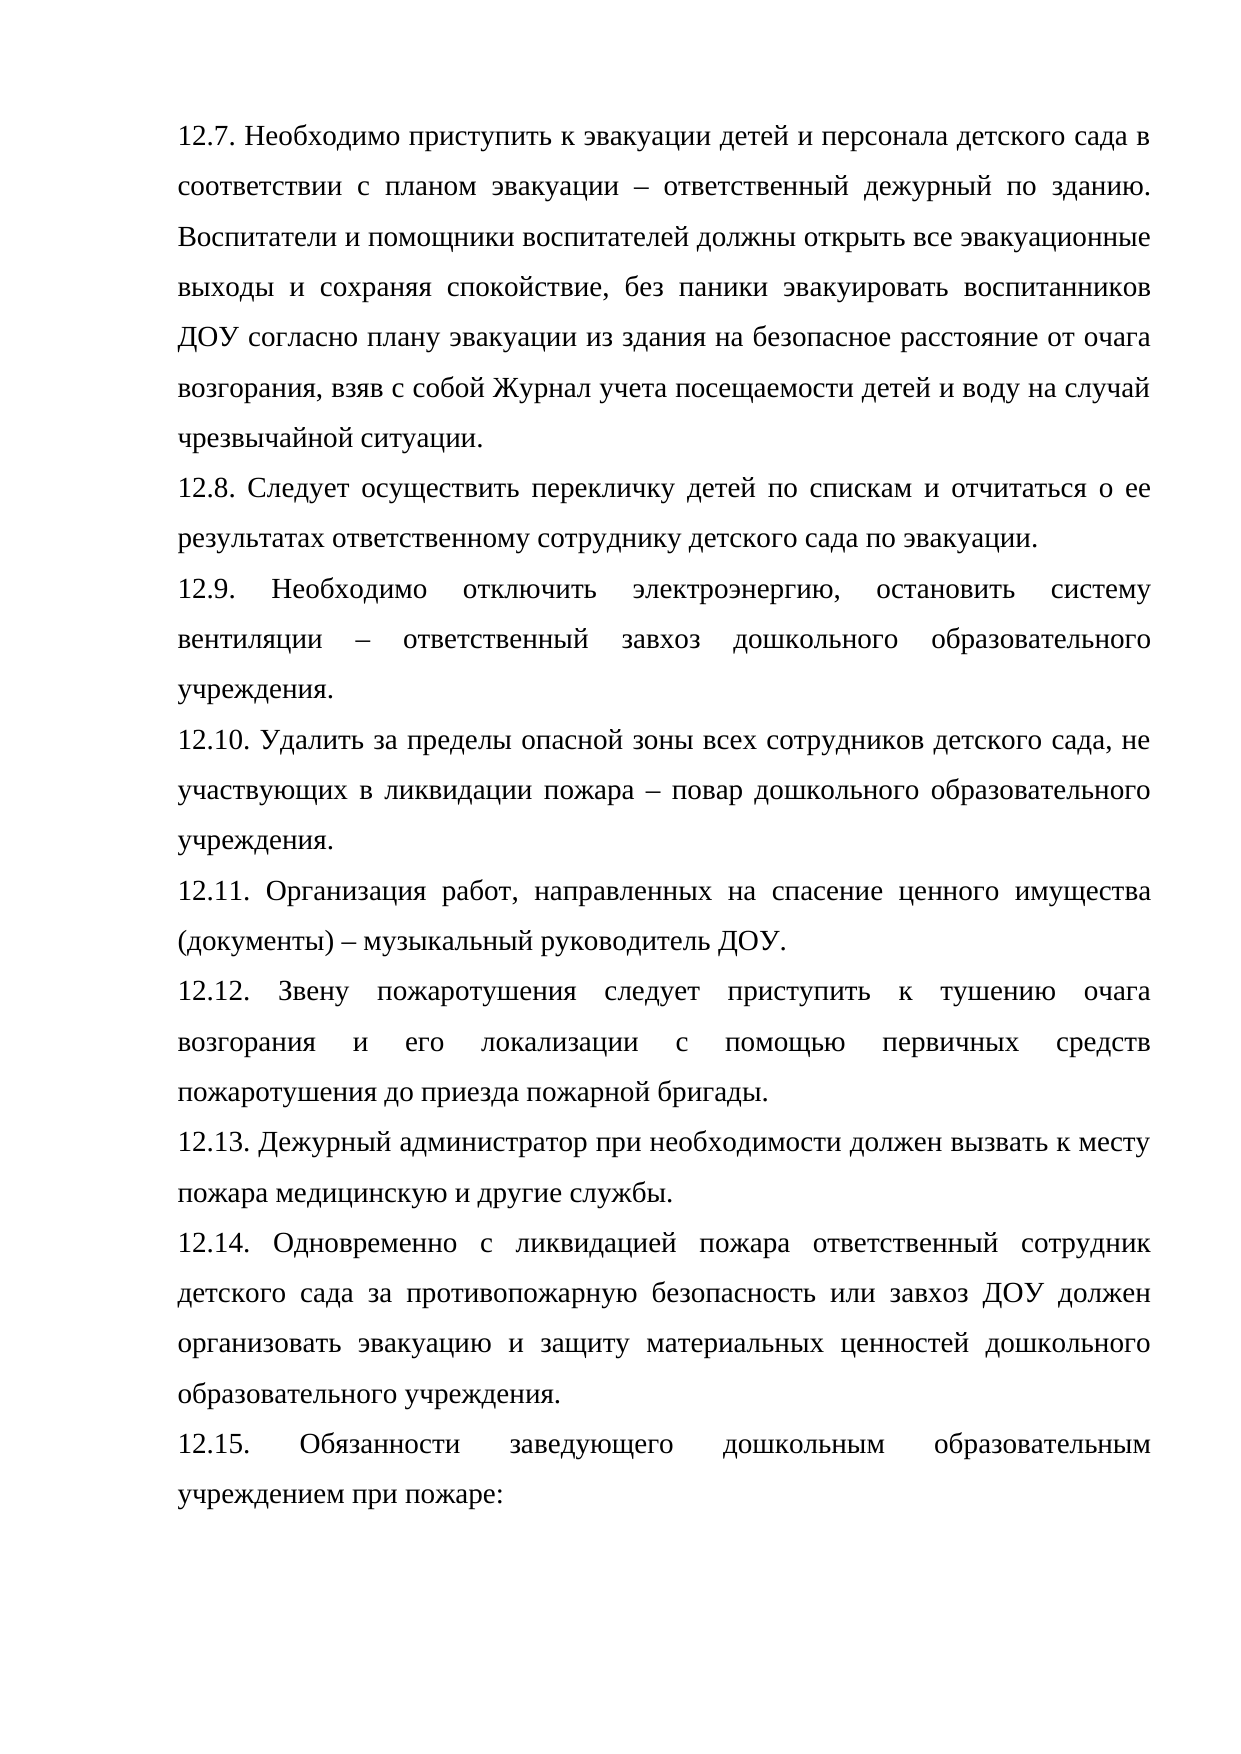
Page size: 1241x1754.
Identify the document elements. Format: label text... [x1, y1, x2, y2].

text 12.8. Следует осуществить перекличку детей по спискам и отчитаться о ее результатах ответственному сотруднику детского сада по эвакуации. [177, 470, 1152, 554]
text 12.10. Удалить за пределы опасной зоны всех сотрудников детского сада, не участвующих в ликвидации пожара – повар дошкольного образовательного учреждения. [177, 722, 1152, 856]
text 12.11. Организация работ, направленных на спасение ценного имущества (документы) – музыкальный руководитель ДОУ. [177, 873, 1152, 957]
text 12.13. Дежурный администратор при необходимости должен вызвать к месту пожара медицинскую и другие службы. [177, 1124, 1152, 1208]
text 12.12. Звену пожаротушения следует приступить к тушению очага возгорания и его локализации с помощью первичных средств пожаротушения до приезда пожарной бригады. [177, 973, 1152, 1108]
text 12.15. Обязанности заведующего дошкольным образовательным учреждением при пожаре: [177, 1426, 1152, 1510]
text 12.14. Одновременно с ликвидацией пожара ответственный сотрудник детского сада за противопожарную безопасность или завхоз ДОУ должен организовать эвакуацию и защиту материальных ценностей дошкольного образовательного учреждения. [177, 1225, 1152, 1409]
text 12.7. Необходимо приступить к эвакуации детей и персонала детского сада в соответствии с планом эвакуации – ответственный дежурный по зданию. Воспитатели и помощники воспитателей должны открыть все эвакуационные выходы и сохраняя спокойствие, без паники эвакуировать воспитанников ДОУ согласно плану эвакуации из здания на безопасное расстояние от очага возгорания, взяв с собой Журнал учета посещаемости детей и воду на случай чрезвычайной ситуации. [177, 118, 1152, 453]
text 12.9. Необходимо отключить электроэнергию, остановить систему вентиляции – ответственный завхоз дошкольного образовательного учреждения. [177, 571, 1152, 705]
